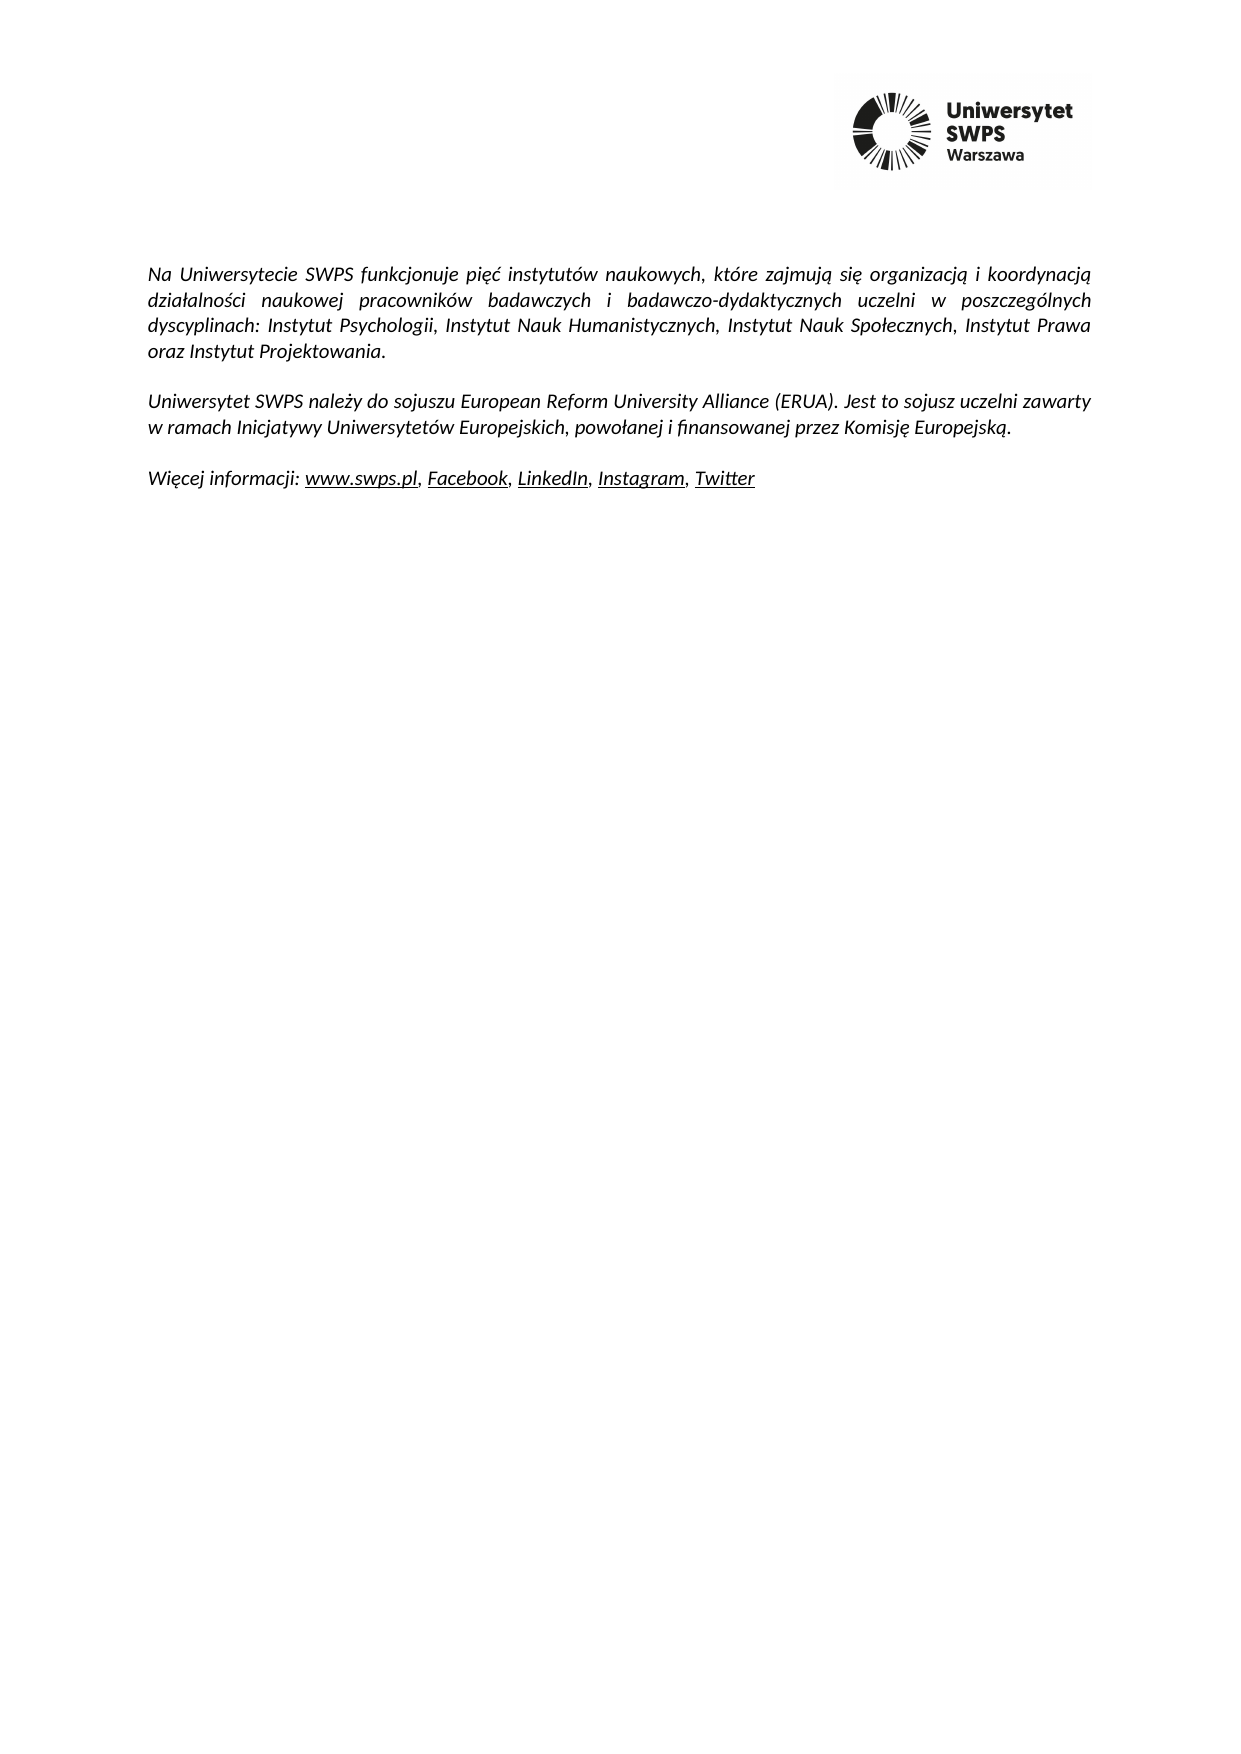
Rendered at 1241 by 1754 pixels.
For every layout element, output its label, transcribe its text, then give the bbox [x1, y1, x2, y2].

text Na Uniwersytecie SWPS funkcjonuje pięć instytutów naukowych, które zajmują się organizacją i koordynacją działalności naukowej pracowników badawczych i badawczo-dydaktycznych uczelni w poszczególnych dyscyplinach: Instytut Psychologii, Instytut Nauk Humanistycznych, Instytut Nauk Społecznych, Instytut Prawa oraz Instytut Projektowania. [148, 262, 1092, 363]
text Więcej informacji: www.swps.pl, Facebook, LinkedIn, Instagram, Twitter [148, 465, 1092, 490]
picture [833, 73, 1093, 190]
text Uniwersytet SWPS należy do sojuszu European Reform University Alliance (ERUA). Jest to sojusz uczelni zawarty w ramach Inicjatywy Uniwersytetów Europejskich, powołanej i finansowanej przez Komisję Europejską. [148, 389, 1092, 439]
